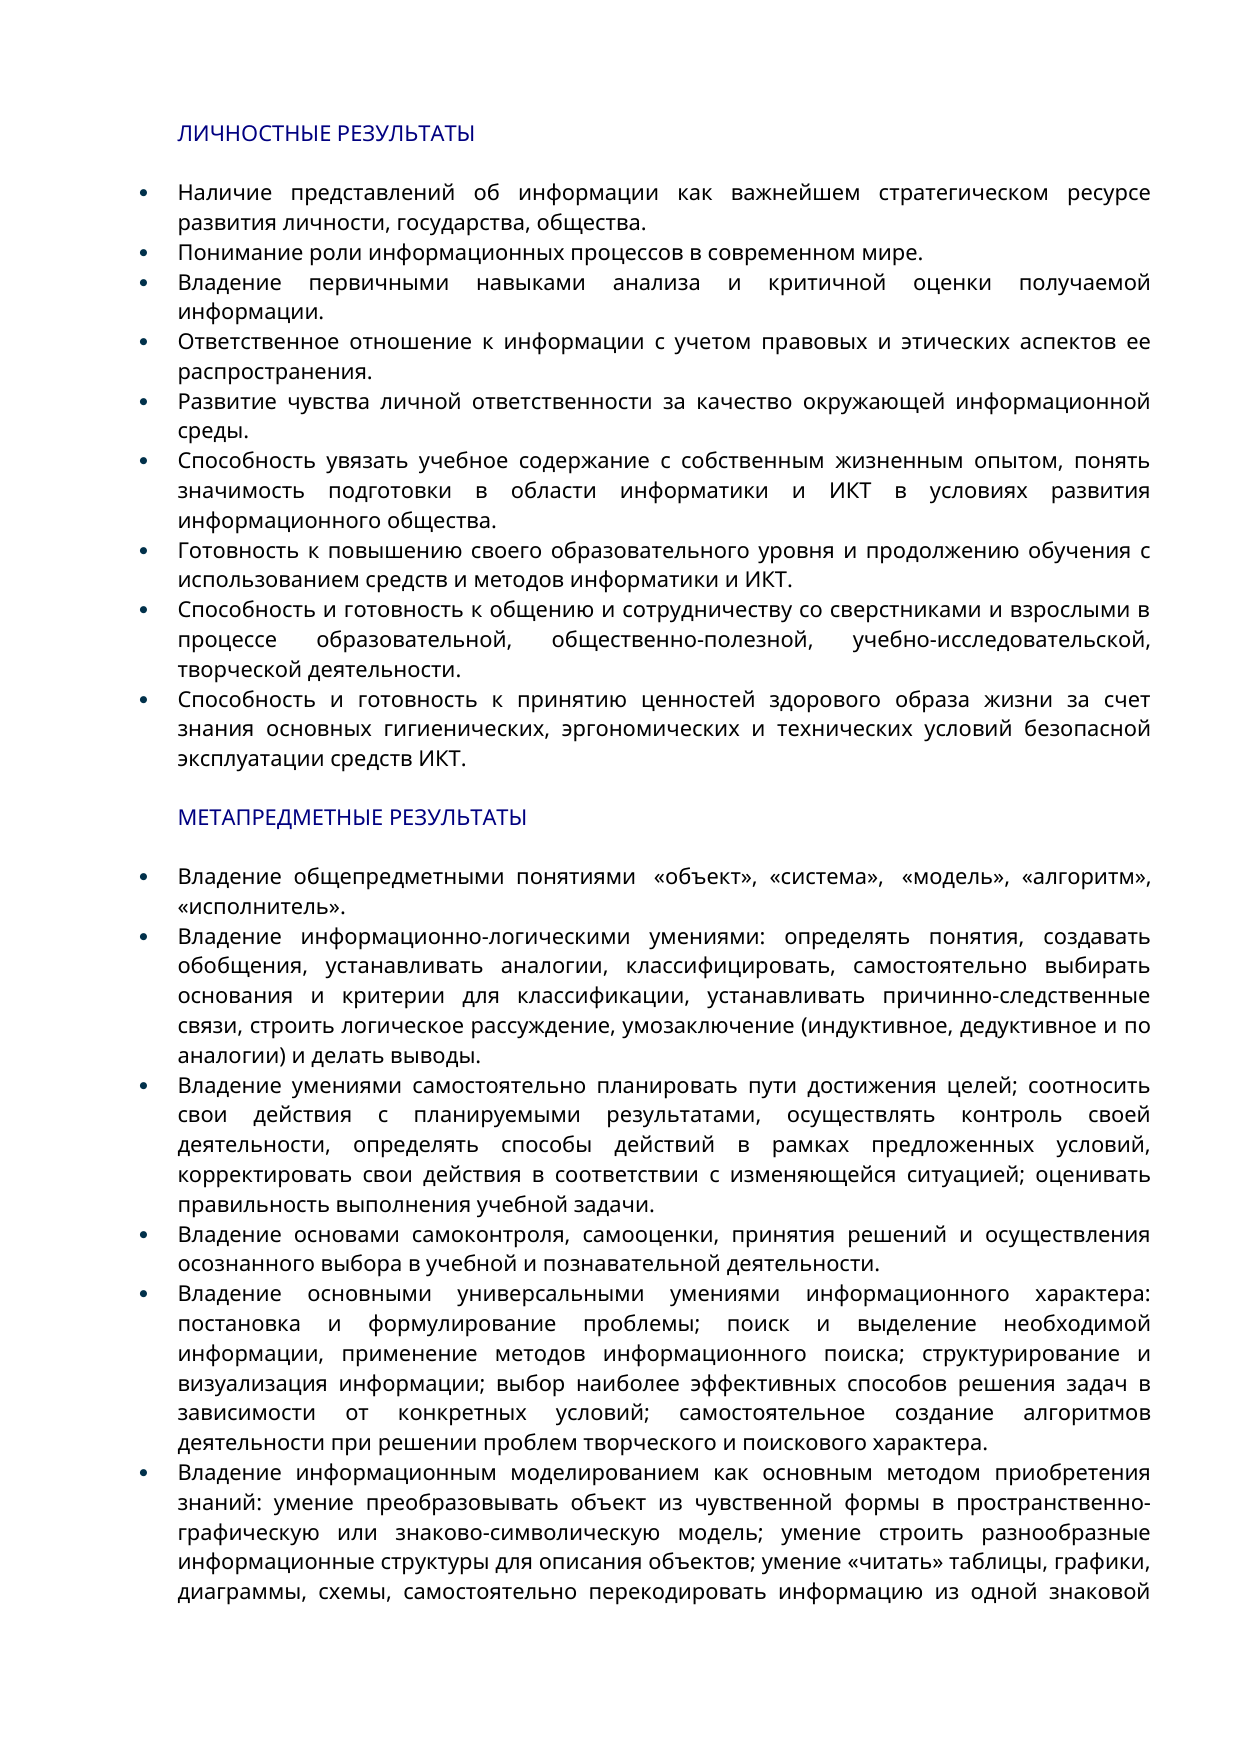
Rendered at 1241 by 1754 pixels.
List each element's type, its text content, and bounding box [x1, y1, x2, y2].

list Способность и готовность к принятию ценностей здорового образа жизни за счет знания основных гигиенических, эргономических и технических условий безопасной эксплуатации средств ИКТ. [140, 683, 1152, 773]
text ЛИЧНОСТНЫЕ РЕЗУЛЬТАТЫ [177, 118, 1152, 148]
list Развитие чувства личной ответственности за качество окружающей информационной среды. [140, 386, 1152, 445]
list Способность увязать учебное содержание с собственным жизненным опытом, понять значимость подготовки в области информатики и ИКТ в условиях развития информационного общества. [140, 445, 1152, 534]
list Наличие представлений об информации как важнейшем стратегическом ресурсе развития личности, государства, общества. [140, 177, 1152, 237]
list Ответственное отношение к информации с учетом правовых и этических аспектов ее распространения. [140, 326, 1152, 386]
list Владение информационно-логическими умениями: определять понятия, создавать обобщения, устанавливать аналогии, классифицировать, самостоятельно выбирать основания и критерии для классификации, устанавливать причинно-следственные связи, строить логическое рассуждение, умозаключение (индуктивное, дедуктивное и по аналогии) и делать выводы. [140, 921, 1152, 1069]
list Владение основными универсальными умениями информационного характера: постановка и формулирование проблемы; поиск и выделение необходимой информации, применение методов информационного поиска; структурирование и визуализация информации; выбор наиболее эффективных способов решения задач в зависимости от конкретных условий; самостоятельное создание алгоритмов деятельности при решении проблем творческого и поискового характера. [140, 1278, 1152, 1457]
list Способность и готовность к общению и сотрудничеству со сверстниками и взрослыми в процессе образовательной, общественно-полезной, учебно-исследовательской, творческой деятельности. [140, 594, 1152, 683]
list Понимание роли информационных процессов в современном мире. [140, 237, 1152, 266]
list Владение первичными навыками анализа и критичной оценки получаемой информации. [140, 266, 1152, 326]
list Владение общепредметными понятиями «объект», «система», «модель», «алгоритм», «исполнитель». [140, 861, 1152, 921]
list Владение основами самоконтроля, самооценки, принятия решений и осуществления осознанного выбора в учебной и познавательной деятельности. [140, 1218, 1152, 1278]
list Владение умениями самостоятельно планировать пути достижения целей; соотносить свои действия с планируемыми результатами, осуществлять контроль своей деятельности, определять способы действий в рамках предложенных условий, корректировать свои действия в соответствии с изменяющейся ситуацией; оценивать правильность выполнения учебной задачи. [140, 1069, 1152, 1218]
text МЕТАПРЕДМЕТНЫЕ РЕЗУЛЬТАТЫ [177, 802, 1152, 832]
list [140, 1457, 1152, 1606]
list Готовность к повышению своего образовательного уровня и продолжению обучения с использованием средств и методов информатики и ИКТ. [140, 534, 1152, 594]
